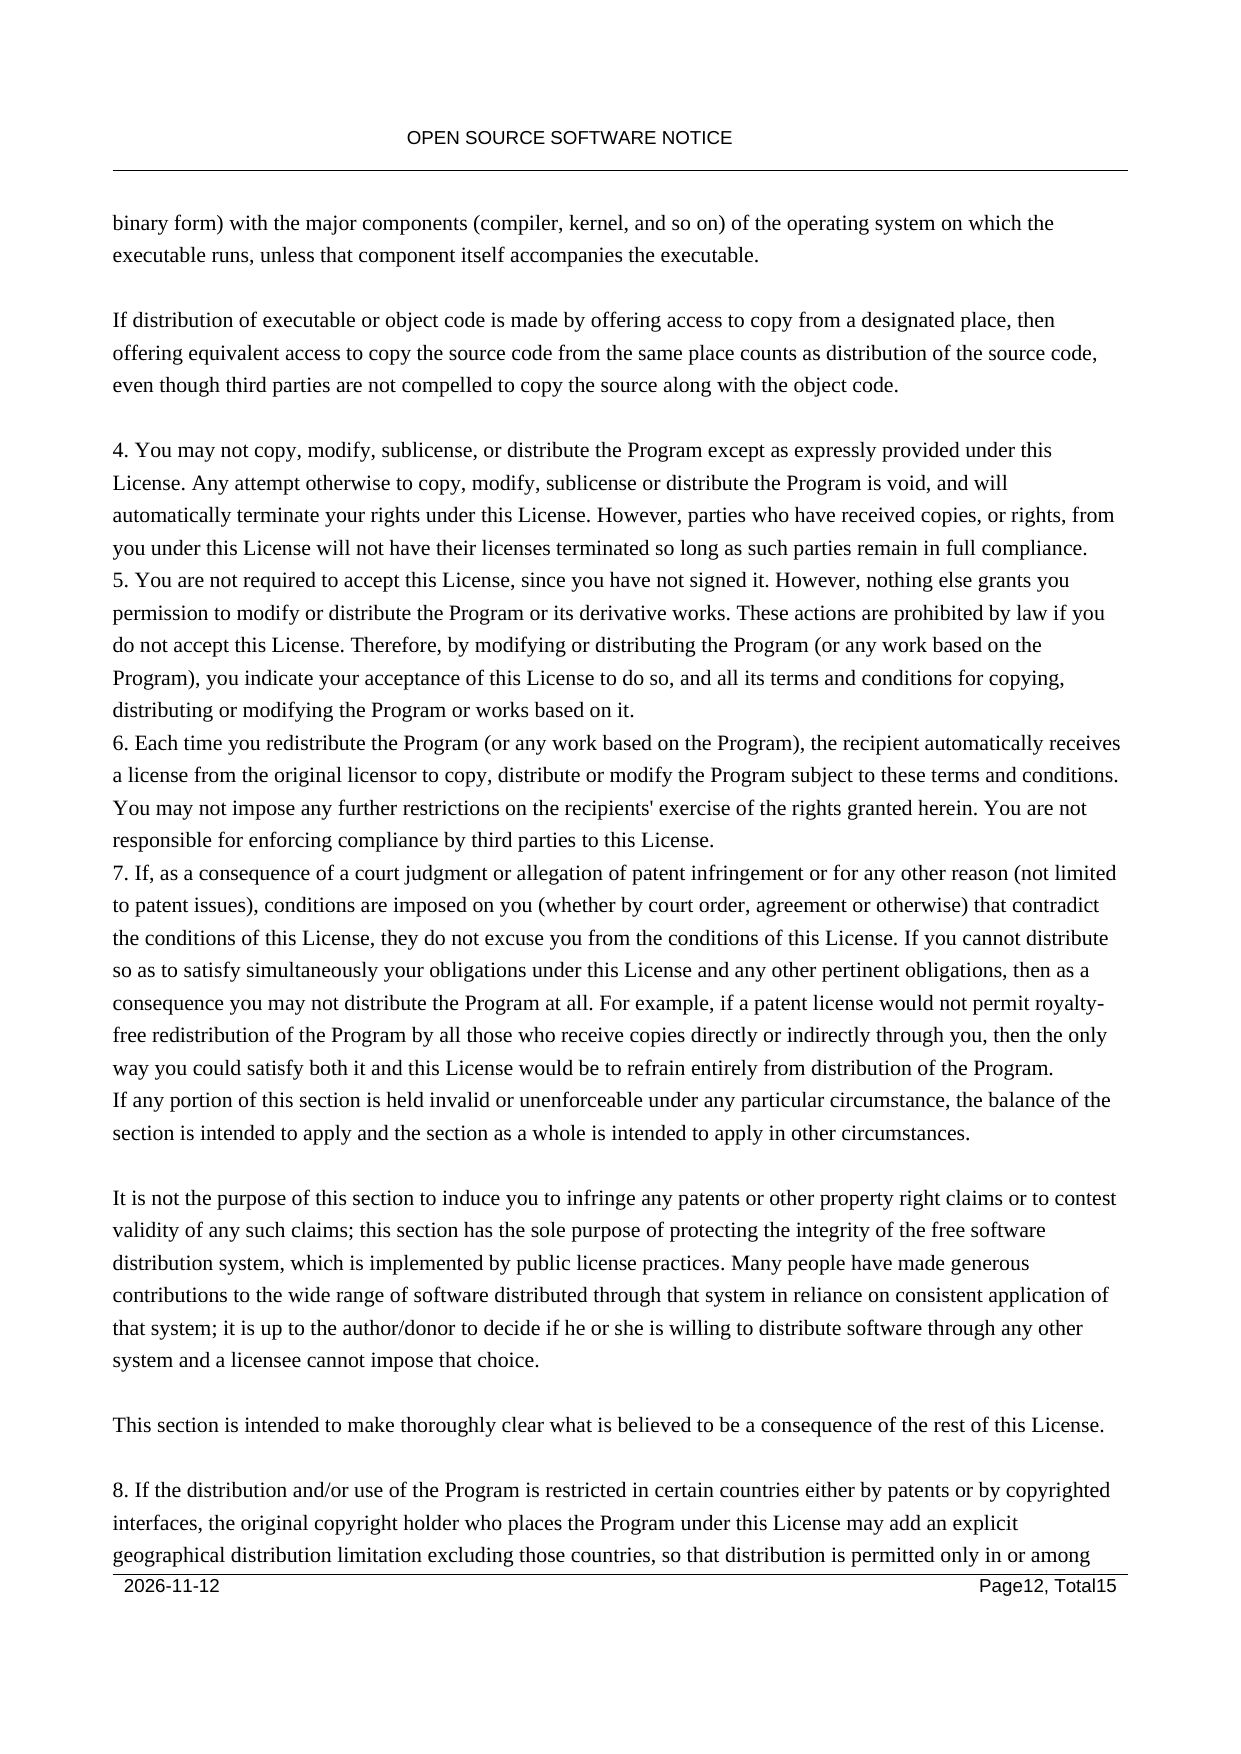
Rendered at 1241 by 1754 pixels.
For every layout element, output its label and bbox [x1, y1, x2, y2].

text [112, 206, 1128, 1571]
